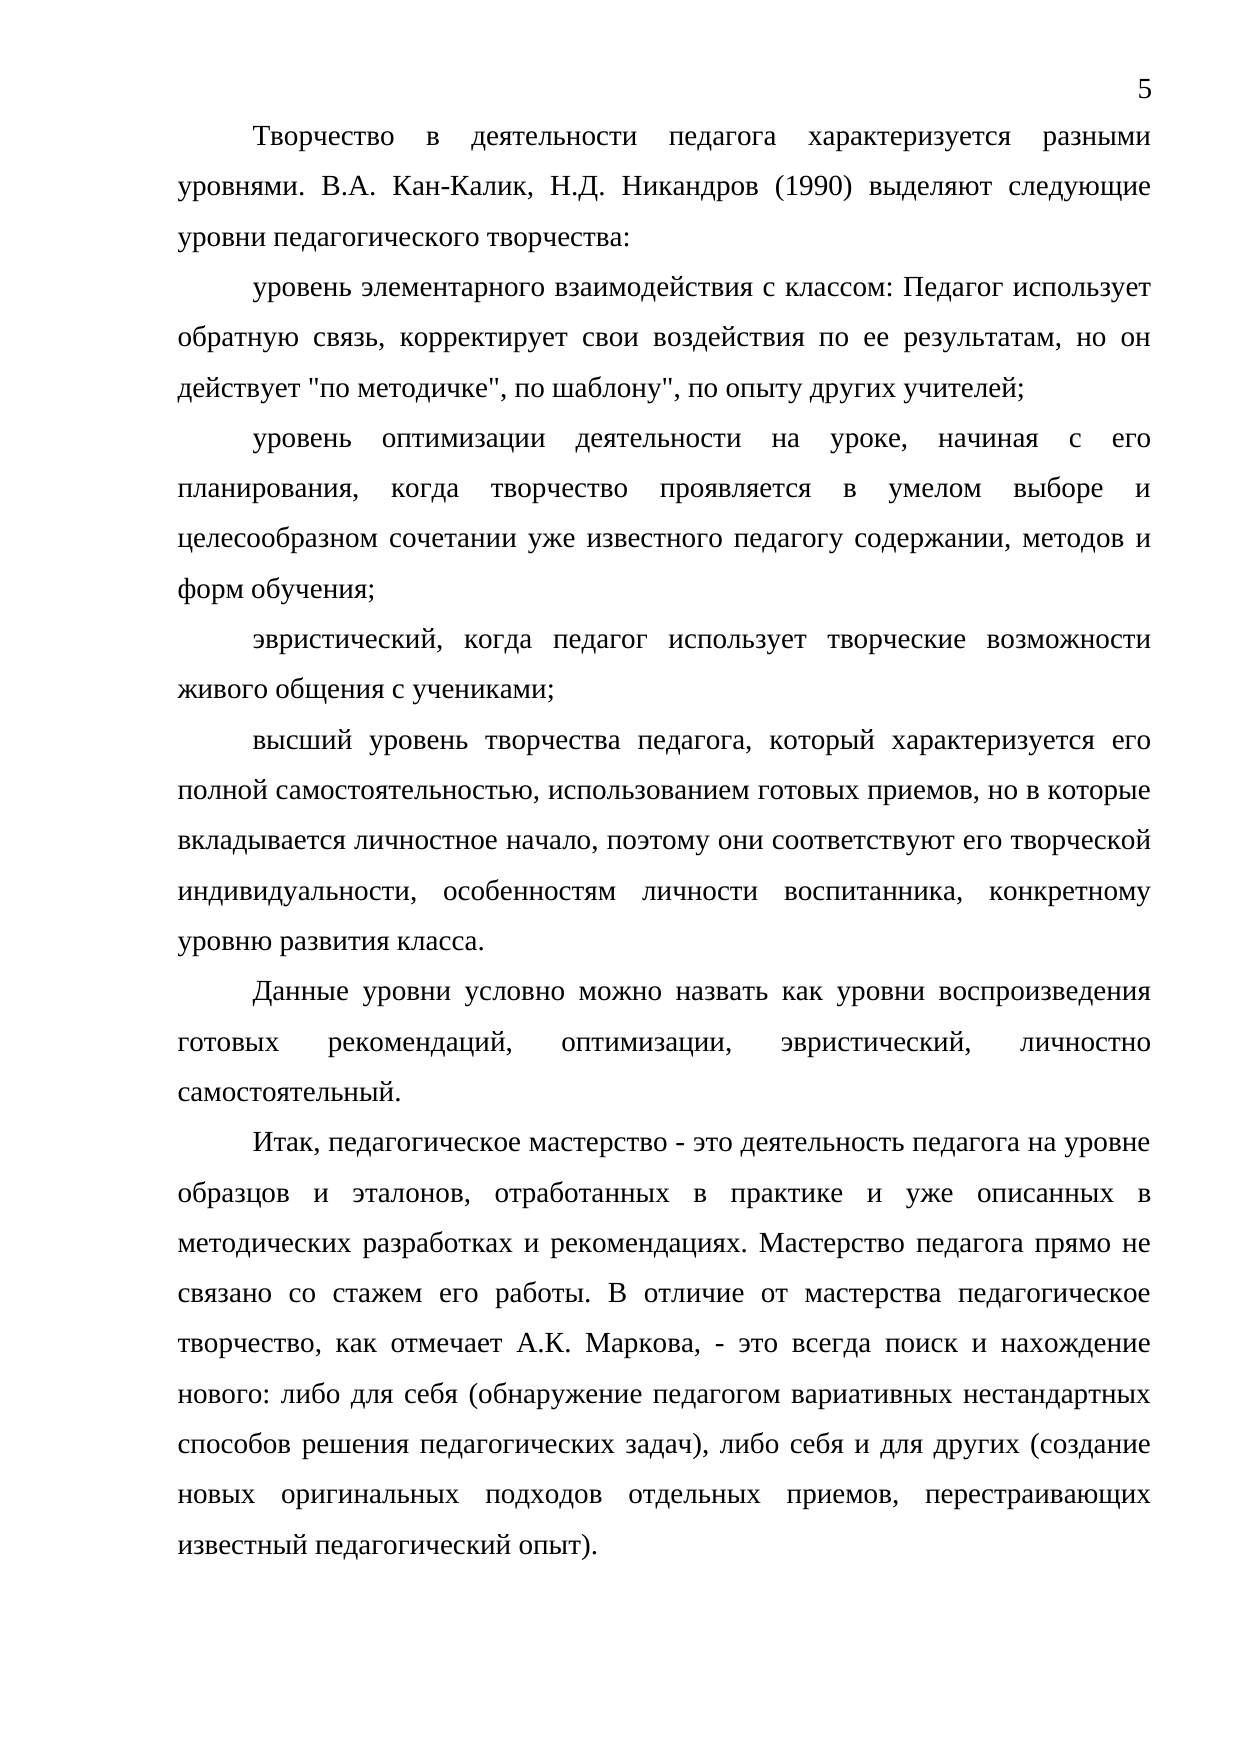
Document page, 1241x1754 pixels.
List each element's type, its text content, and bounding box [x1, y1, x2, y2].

text Творчество в деятельности педагога характеризуется разными уровнями. В.А. Кан-Калик, Н.Д. Никандров (1990) выделяют следующие уровни педагогического творчества: [177, 118, 1152, 252]
text уровень оптимизации деятельности на уроке, начиная с его планирования, когда творчество проявляется в умелом выборе и целесообразном сочетании уже известного педагогу содержании, методов и форм обучения; [177, 420, 1152, 604]
text уровень элементарного взаимодействия с классом: Педагог использует обратную связь, корректирует свои воздействия по ее результатам, но он действует "по методичке", по шаблону", по опыту других учителей; [177, 269, 1152, 403]
text высший уровень творчества педагога, который характеризуется его полной самостоятельностью, использованием готовых приемов, но в которые вкладывается личностное начало, поэтому они соответствуют его творческой индивидуальности, особенностям личности воспитанника, конкретному уровню развития класса. [177, 722, 1152, 957]
text Итак, педагогическое мастерство - это деятельность педагога на уровне образцов и эталонов, отработанных в практике и уже описанных в методических разработках и рекомендациях. Мастерство педагога прямо не связано со стажем его работы. В отличие от мастерства педагогическое творчество, как отмечает А.К. Маркова, - это всегда поиск и нахождение нового: либо для себя (обнаружение педагогом вариативных нестандартных способов решения педагогических задач), либо себя и для других (создание новых оригинальных подходов отдельных приемов, перестраивающих известный педагогический опыт). [177, 1124, 1152, 1560]
text Данные уровни условно можно назвать как уровни воспроизведения готовых рекомендаций, оптимизации, эвристический, личностно самостоятельный. [177, 973, 1152, 1108]
text эвристический, когда педагог использует творческие возможности живого общения с учениками; [177, 621, 1152, 705]
